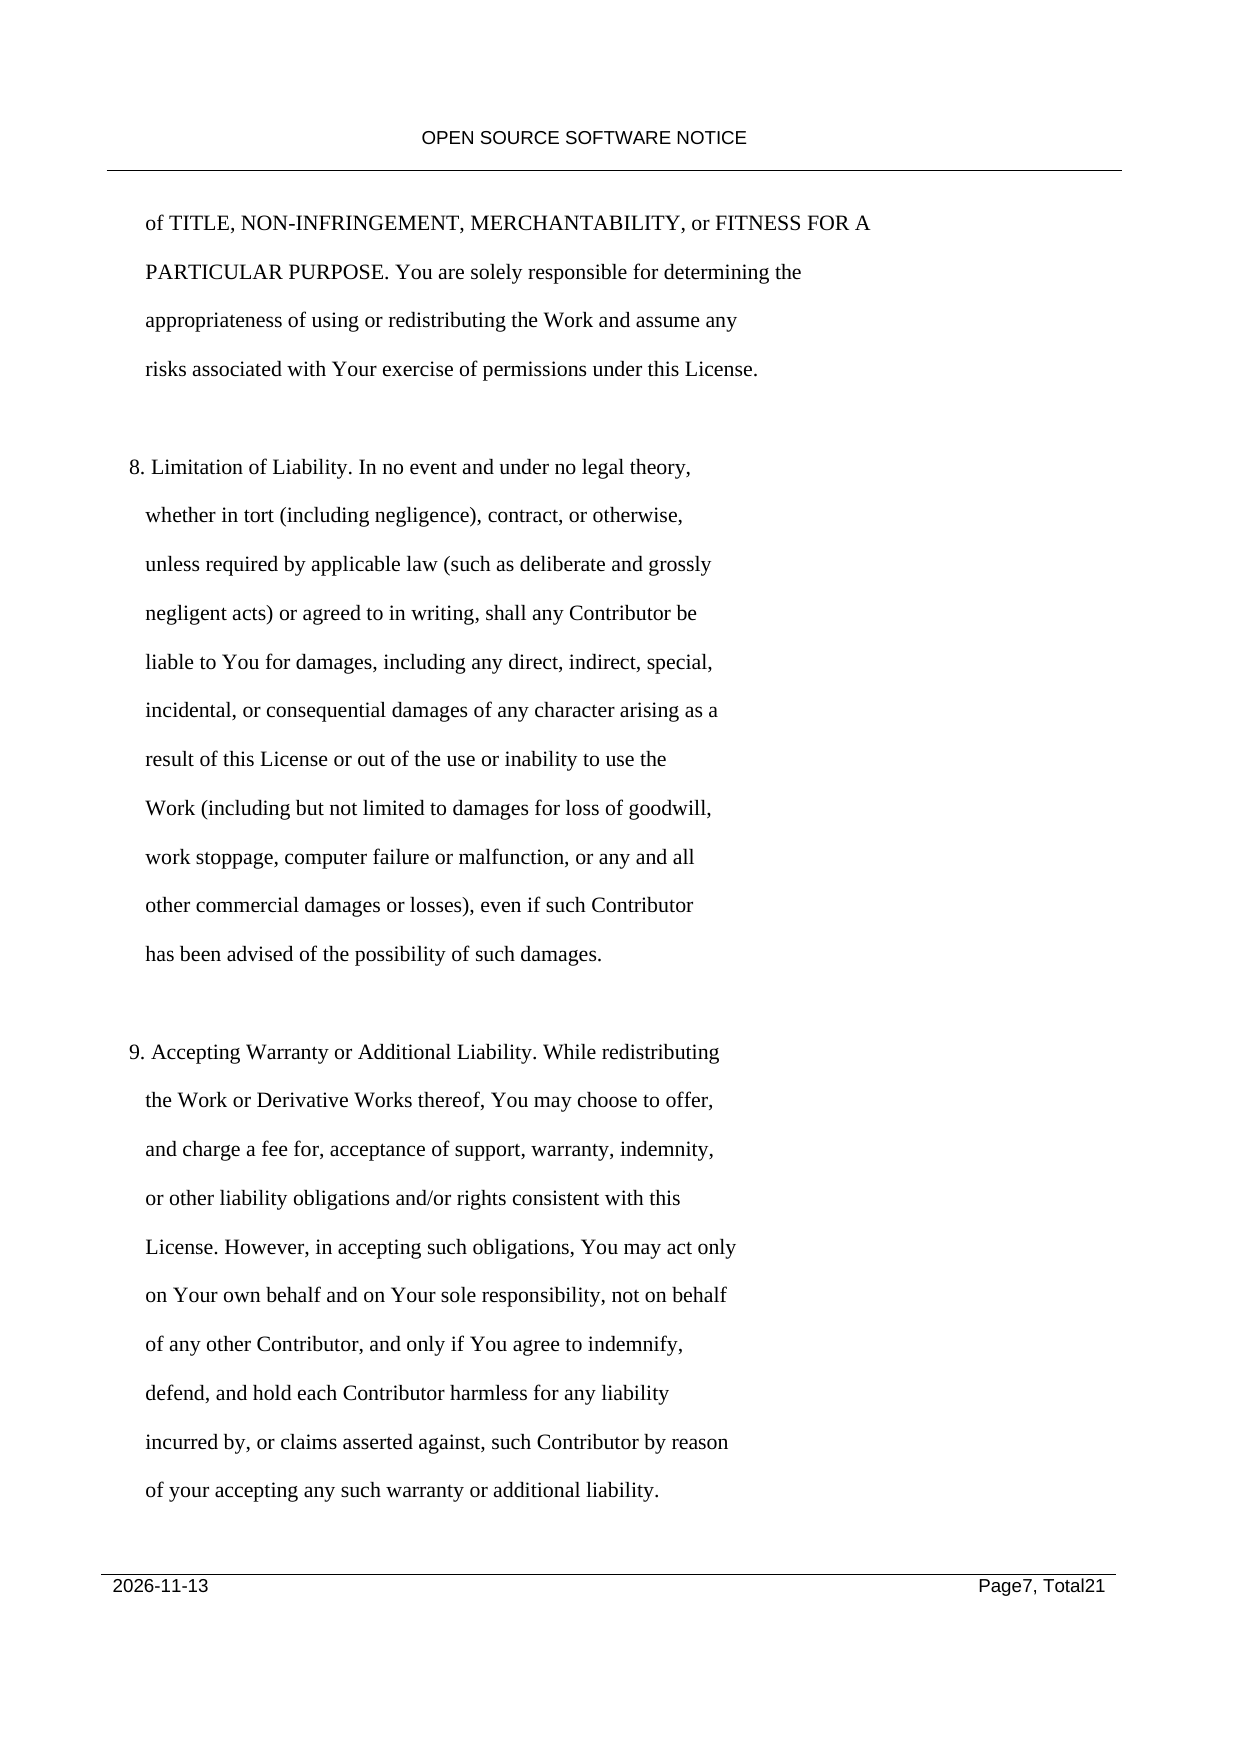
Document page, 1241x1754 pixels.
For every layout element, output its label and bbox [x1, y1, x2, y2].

text [112, 206, 1128, 1506]
